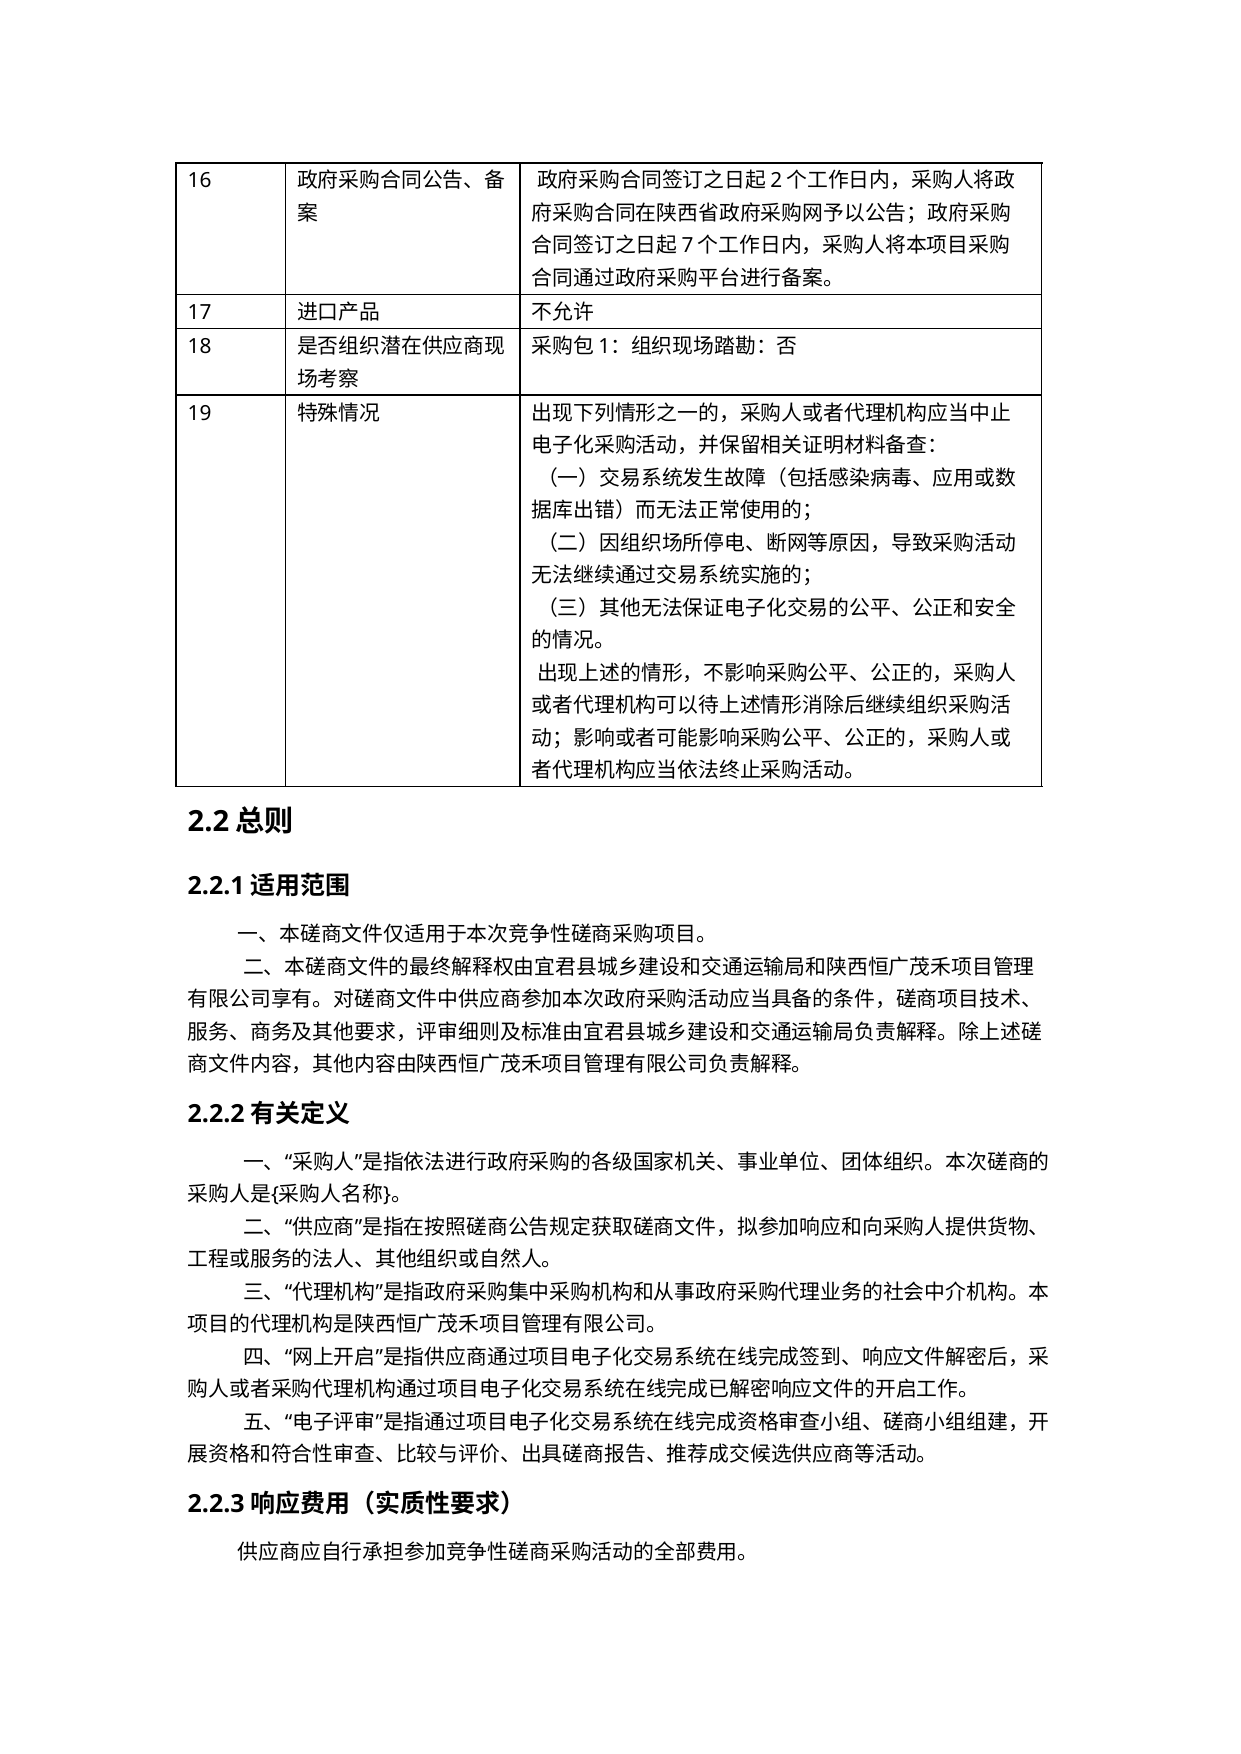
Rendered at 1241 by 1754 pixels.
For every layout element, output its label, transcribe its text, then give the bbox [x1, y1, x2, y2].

text 供应商应自行承担参加竞争性磋商采购活动的全部费用。 [187, 1535, 1053, 1567]
text 2.2.3响应费用（实质性要求） [187, 1470, 1053, 1535]
table_cell 进口产品 [286, 295, 519, 328]
text 2.2.1适用范围 [187, 852, 1053, 917]
table_cell 特殊情况 [286, 396, 519, 786]
text 一、“采购人”是指依法进行政府采购的各级国家机关、事业单位、团体组织。本次磋商的采购人是{采购人名称}。 [187, 1145, 1053, 1210]
table_cell 采购包1：组织现场踏勘：否 [521, 329, 1041, 394]
text 二、“供应商”是指在按照磋商公告规定获取磋商文件，拟参加响应和向采购人提供货物、工程或服务的法人、其他组织或自然人。 [187, 1210, 1053, 1275]
table_cell 出现下列情形之一的，采购人或者代理机构应当中止电子化采购活动，并保留相关证明材料备查： （一）交易系统发生故障（包括感染病毒、应用或数据库出错）而无法正常使用的； （二）因组织场所停电、断网等原因，导致采购活动无法继续通过交易系统实施的； （三）其他无法保证电子化交易的公平、公正和安全的情况。 出现上述的情形，不影响采购公平、公正的，采购人或者代理机构可以待上述情形消除后继续组织采购活动；影响或者可能影响采购公平、公正的，采购人或者代理机构应当依法终止采购活动。 [521, 396, 1041, 786]
table_cell 政府采购合同公告、备案 [286, 164, 519, 293]
text 三、“代理机构”是指政府采购集中采购机构和从事政府采购代理业务的社会中介机构。本项目的代理机构是陕西恒广茂禾项目管理有限公司。 [187, 1275, 1053, 1340]
table_cell 19 [177, 396, 285, 786]
text 一、本磋商文件仅适用于本次竞争性磋商采购项目。 [187, 917, 1053, 950]
table_cell 是否组织潜在供应商现场考察 [286, 329, 519, 394]
table_cell 18 [177, 329, 285, 394]
text 五、“电子评审”是指通过项目电子化交易系统在线完成资格审查小组、磋商小组组建，开展资格和符合性审查、比较与评价、出具磋商报告、推荐成交候选供应商等活动。 [187, 1405, 1053, 1470]
table_cell 政府采购合同签订之日起2个工作日内，采购人将政府采购合同在陕西省政府采购网予以公告；政府采购合同签订之日起7个工作日内，采购人将本项目采购合同通过政府采购平台进行备案。 [521, 164, 1041, 293]
table_cell 不允许 [521, 295, 1041, 328]
table_cell 17 [177, 295, 285, 328]
text 二、本磋商文件的最终解释权由宜君县城乡建设和交通运输局和陕西恒广茂禾项目管理有限公司享有。对磋商文件中供应商参加本次政府采购活动应当具备的条件，磋商项目技术、服务、商务及其他要求，评审细则及标准由宜君县城乡建设和交通运输局负责解释。除上述磋商文件内容，其他内容由陕西恒广茂禾项目管理有限公司负责解释。 [187, 950, 1053, 1080]
table_cell 16 [177, 164, 285, 293]
text 四、“网上开启”是指供应商通过项目电子化交易系统在线完成签到、响应文件解密后，采购人或者采购代理机构通过项目电子化交易系统在线完成已解密响应文件的开启工作。 [187, 1340, 1053, 1405]
text 2.2总则 [187, 787, 1053, 852]
text 2.2.2有关定义 [187, 1080, 1053, 1145]
